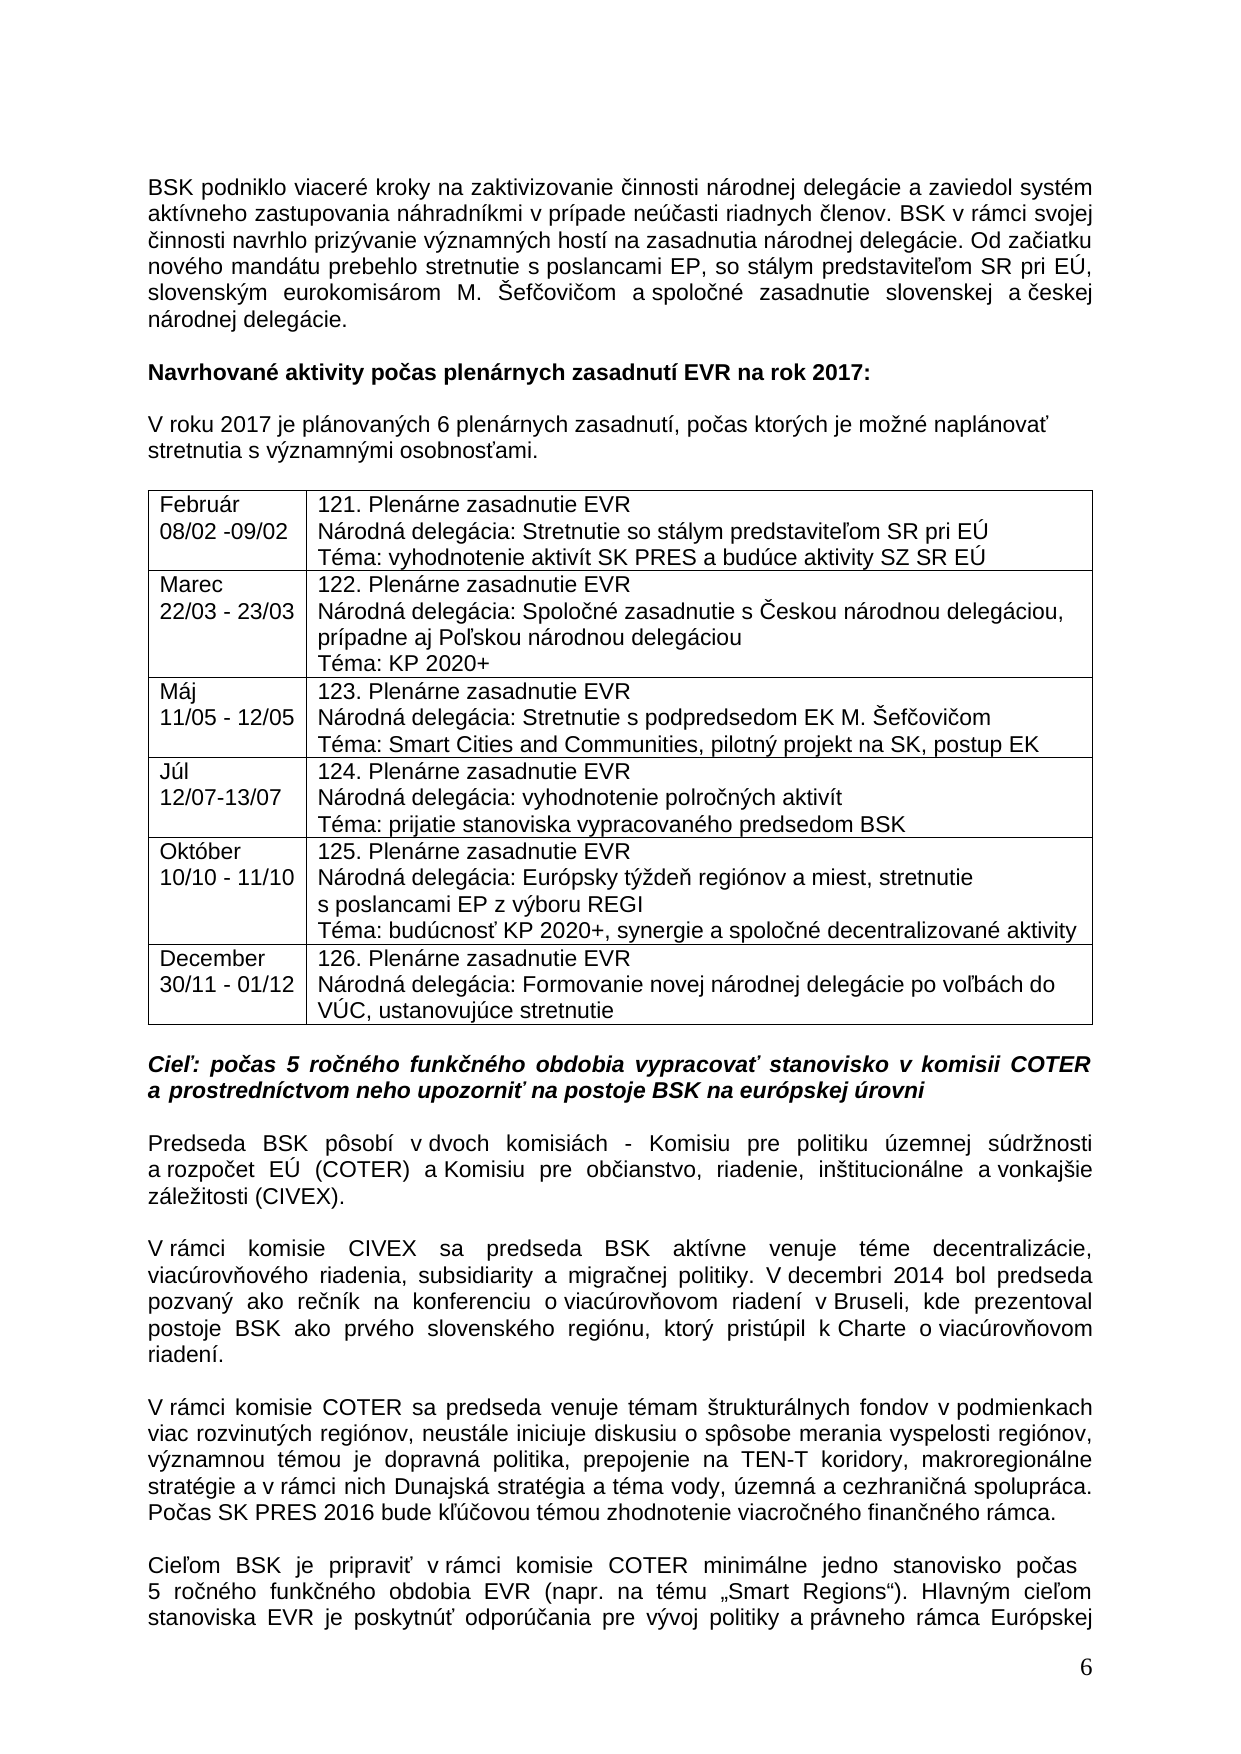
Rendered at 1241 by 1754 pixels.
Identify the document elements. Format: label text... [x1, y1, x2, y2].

text Navrhované aktivity počas plenárnych zasadnutí EVR na rok 2017: [148, 358, 1093, 385]
table_cell Október 10/10 - 11/10 [149, 838, 306, 943]
table_cell Júl 12/07-13/07 [149, 758, 306, 837]
table_cell Marec 22/03 - 23/03 [149, 571, 306, 677]
text Cieľ: počas 5 ročného funkčného obdobia vypracovať stanovisko v komisii COTER a prostredníctvom neho upozorniť na postoje BSK na európskej úrovni [148, 1051, 1093, 1104]
text V roku 2017 je plánovaných 6 plenárnych zasadnutí, počas ktorých je možné naplánovať stretnutia s významnými osobnosťami. [148, 411, 1093, 464]
table_cell 123. Plenárne zasadnutie EVR Národná delegácia: Stretnutie s podpredsedom EK M. Šefčovičom Téma: Smart Cities and Communities, pilotný projekt na SK, postup EK [307, 678, 1092, 757]
text BSK podniklo viaceré kroky na zaktivizovanie činnosti národnej delegácie a zaviedol systém aktívneho zastupovania náhradníkmi v prípade neúčasti riadnych členov. BSK v rámci svojej činnosti navrhlo prizývanie významných hostí na zasadnutia národnej delegácie. Od začiatku nového mandátu prebehlo stretnutie s poslancami EP, so stálym predstaviteľom SR pri EÚ, slovenským eurokomisárom M. Šefčovičom a spoločné zasadnutie slovenskej a českej národnej delegácie. [148, 174, 1093, 332]
table_cell 124. Plenárne zasadnutie EVR Národná delegácia: vyhodnotenie polročných aktivít Téma: prijatie stanoviska vypracovaného predsedom BSK [307, 758, 1092, 837]
table_cell 125. Plenárne zasadnutie EVR Národná delegácia: Európsky týždeň regiónov a miest, stretnutie s poslancami EP z výboru REGI Téma: budúcnosť KP 2020+, synergie a spoločné decentralizované aktivity [307, 838, 1092, 943]
table_header Február 08/02 -09/02 [149, 491, 306, 570]
table_cell 126. Plenárne zasadnutie EVR Národná delegácia: Formovanie novej národnej delegácie po voľbách do VÚC, ustanovujúce stretnutie [307, 945, 1092, 1023]
table_cell 122. Plenárne zasadnutie EVR Národná delegácia: Spoločné zasadnutie s Českou národnou delegáciou, prípadne aj Poľskou národnou delegáciou Téma: KP 2020+ [307, 571, 1092, 677]
text Predseda BSK pôsobí v dvoch komisiách - Komisiu pre politiku územnej súdržnosti a rozpočet EÚ (COTER) a Komisiu pre občianstvo, riadenie, inštitucionálne a vonkajšie záležitosti (CIVEX). [148, 1130, 1093, 1209]
table_header 121. Plenárne zasadnutie EVR Národná delegácia: Stretnutie so stálym predstaviteľom SR pri EÚ Téma: vyhodnotenie aktivít SK PRES a budúce aktivity SZ SR EÚ [307, 491, 1092, 570]
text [148, 1552, 1093, 1631]
table_cell December 30/11 - 01/12 [149, 945, 306, 1023]
table_cell Máj 11/05 - 12/05 [149, 678, 306, 757]
text V rámci komisie COTER sa predseda venuje témam štrukturálnych fondov v podmienkach viac rozvinutých regiónov, neustále iniciuje diskusiu o spôsobe merania vyspelosti regiónov, významnou témou je dopravná politika, prepojenie na TEN-T koridory, makroregionálne stratégie a v rámci nich Dunajská stratégia a téma vody, územná a cezhraničná spolupráca. Počas SK PRES 2016 bude kľúčovou témou zhodnotenie viacročného finančného rámca. [148, 1393, 1093, 1525]
text V rámci komisie CIVEX sa predseda BSK aktívne venuje téme decentralizácie, viacúrovňového riadenia, subsidiarity a migračnej politiky. V decembri 2014 bol predseda pozvaný ako rečník na konferenciu o viacúrovňovom riadení v Bruseli, kde prezentoval postoje BSK ako prvého slovenského regiónu, ktorý pristúpil k Charte o viacúrovňovom riadení. [148, 1235, 1093, 1367]
